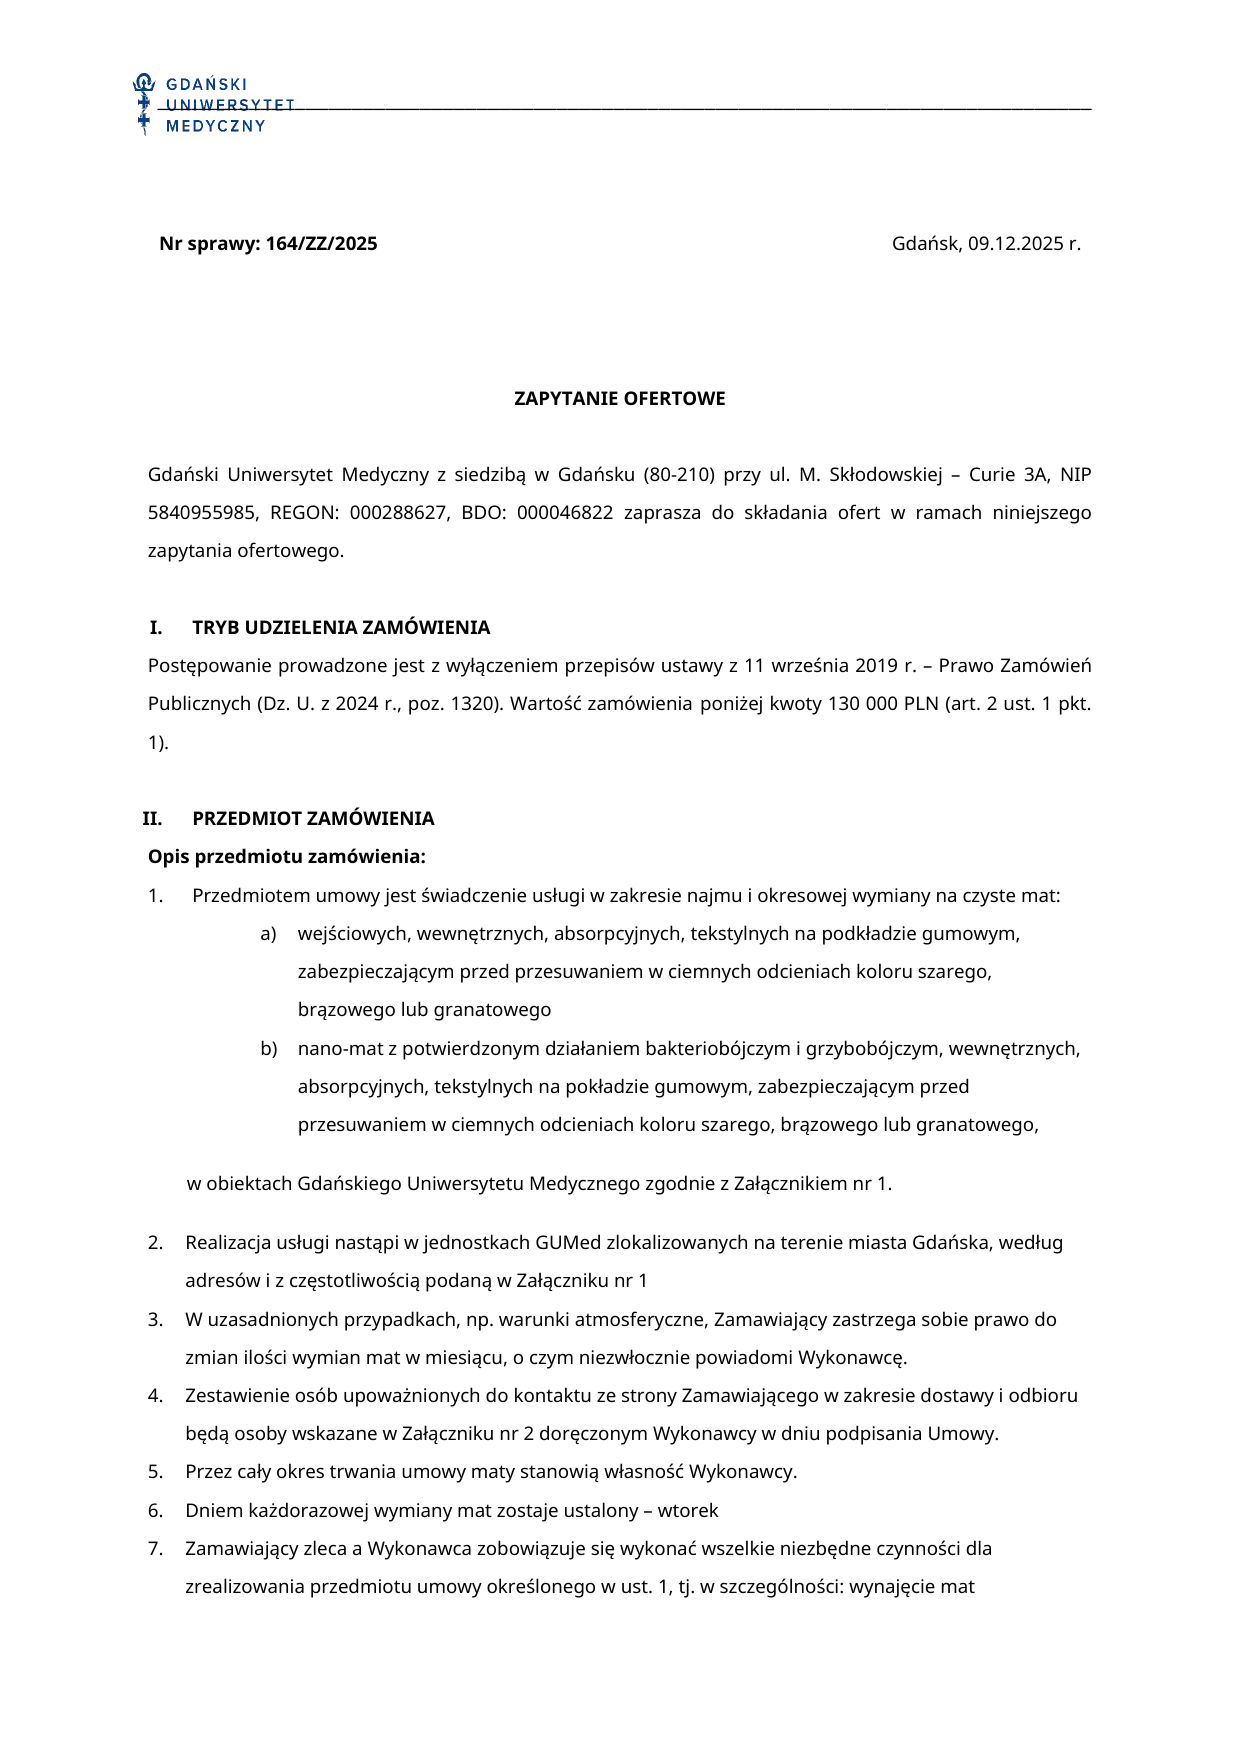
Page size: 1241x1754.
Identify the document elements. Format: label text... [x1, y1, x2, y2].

list Zestawienie osób upoważnionych do kontaktu ze strony Zamawiającego w zakresie dostawy i odbioru będą osoby wskazane w Załączniku nr 2 doręczonym Wykonawcy w dniu podpisania Umowy. [148, 1382, 1093, 1446]
list W uzasadnionych przypadkach, np. warunki atmosferyczne, Zamawiający zastrzega sobie prawo do zmian ilości wymian mat w miesiącu, o czym niezwłocznie powiadomi Wykonawcę. [148, 1306, 1093, 1369]
list Przedmiotem umowy jest świadczenie usługi w zakresie najmu i okresowej wymiany na czyste mat: [148, 882, 1093, 907]
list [148, 1535, 1093, 1599]
list wejściowych, wewnętrznych, absorpcyjnych, tekstylnych na podkładzie gumowym, zabezpieczającym przed przesuwaniem w ciemnych odcieniach koloru szarego, brązowego lub granatowego [260, 920, 1093, 1022]
text w obiektach Gdańskiego Uniwersytetu Medycznego zgodnie z Załącznikiem nr 1. [148, 1170, 1093, 1196]
list TRYB UDZIELENIA ZAMÓWIENIA [162, 614, 1093, 640]
text Opis przedmiotu zamówienia: [148, 844, 1093, 869]
list Dniem każdorazowej wymiany mat zostaje ustalony – wtorek [148, 1497, 1093, 1522]
picture [132, 73, 294, 138]
list Realizacja usługi nastąpi w jednostkach GUMed zlokalizowanych na terenie miasta Gdańska, według adresów i z częstotliwością podaną w Załączniku nr 1 [148, 1229, 1093, 1293]
text ZAPYTANIE OFERTOWE [148, 385, 1093, 410]
table_header Gdańsk, 09.12.2025 r. [600, 230, 1093, 305]
table_header Nr sprawy: 164/ZZ/2025 [148, 230, 600, 305]
list nano-mat z potwierdzonym działaniem bakteriobójczym i grzybobójczym, wewnętrznych, absorpcyjnych, tekstylnych na pokładzie gumowym, zabezpieczającym przed przesuwaniem w ciemnych odcieniach koloru szarego, brązowego lub granatowego, [260, 1035, 1093, 1137]
list Postępowanie prowadzone jest z wyłączeniem przepisów ustawy z 11 września 2019 r. – Prawo Zamówień Publicznych (Dz. U. z 2024 r., poz. 1320). Wartość zamówienia poniżej kwoty 130 000 PLN (art. 2 ust. 1 pkt. 1). [148, 652, 1093, 754]
list Przez cały okres trwania umowy maty stanowią własność Wykonawcy. [148, 1459, 1093, 1484]
list PRZEDMIOT ZAMÓWIENIA [162, 805, 1093, 831]
text Gdański Uniwersytet Medyczny z siedzibą w Gdańsku (80-210) przy ul. M. Skłodowskiej – Curie 3A, NIP 5840955985, REGON: 000288627, BDO: 000046822 zaprasza do składania ofert w ramach niniejszego zapytania ofertowego. [148, 461, 1093, 563]
